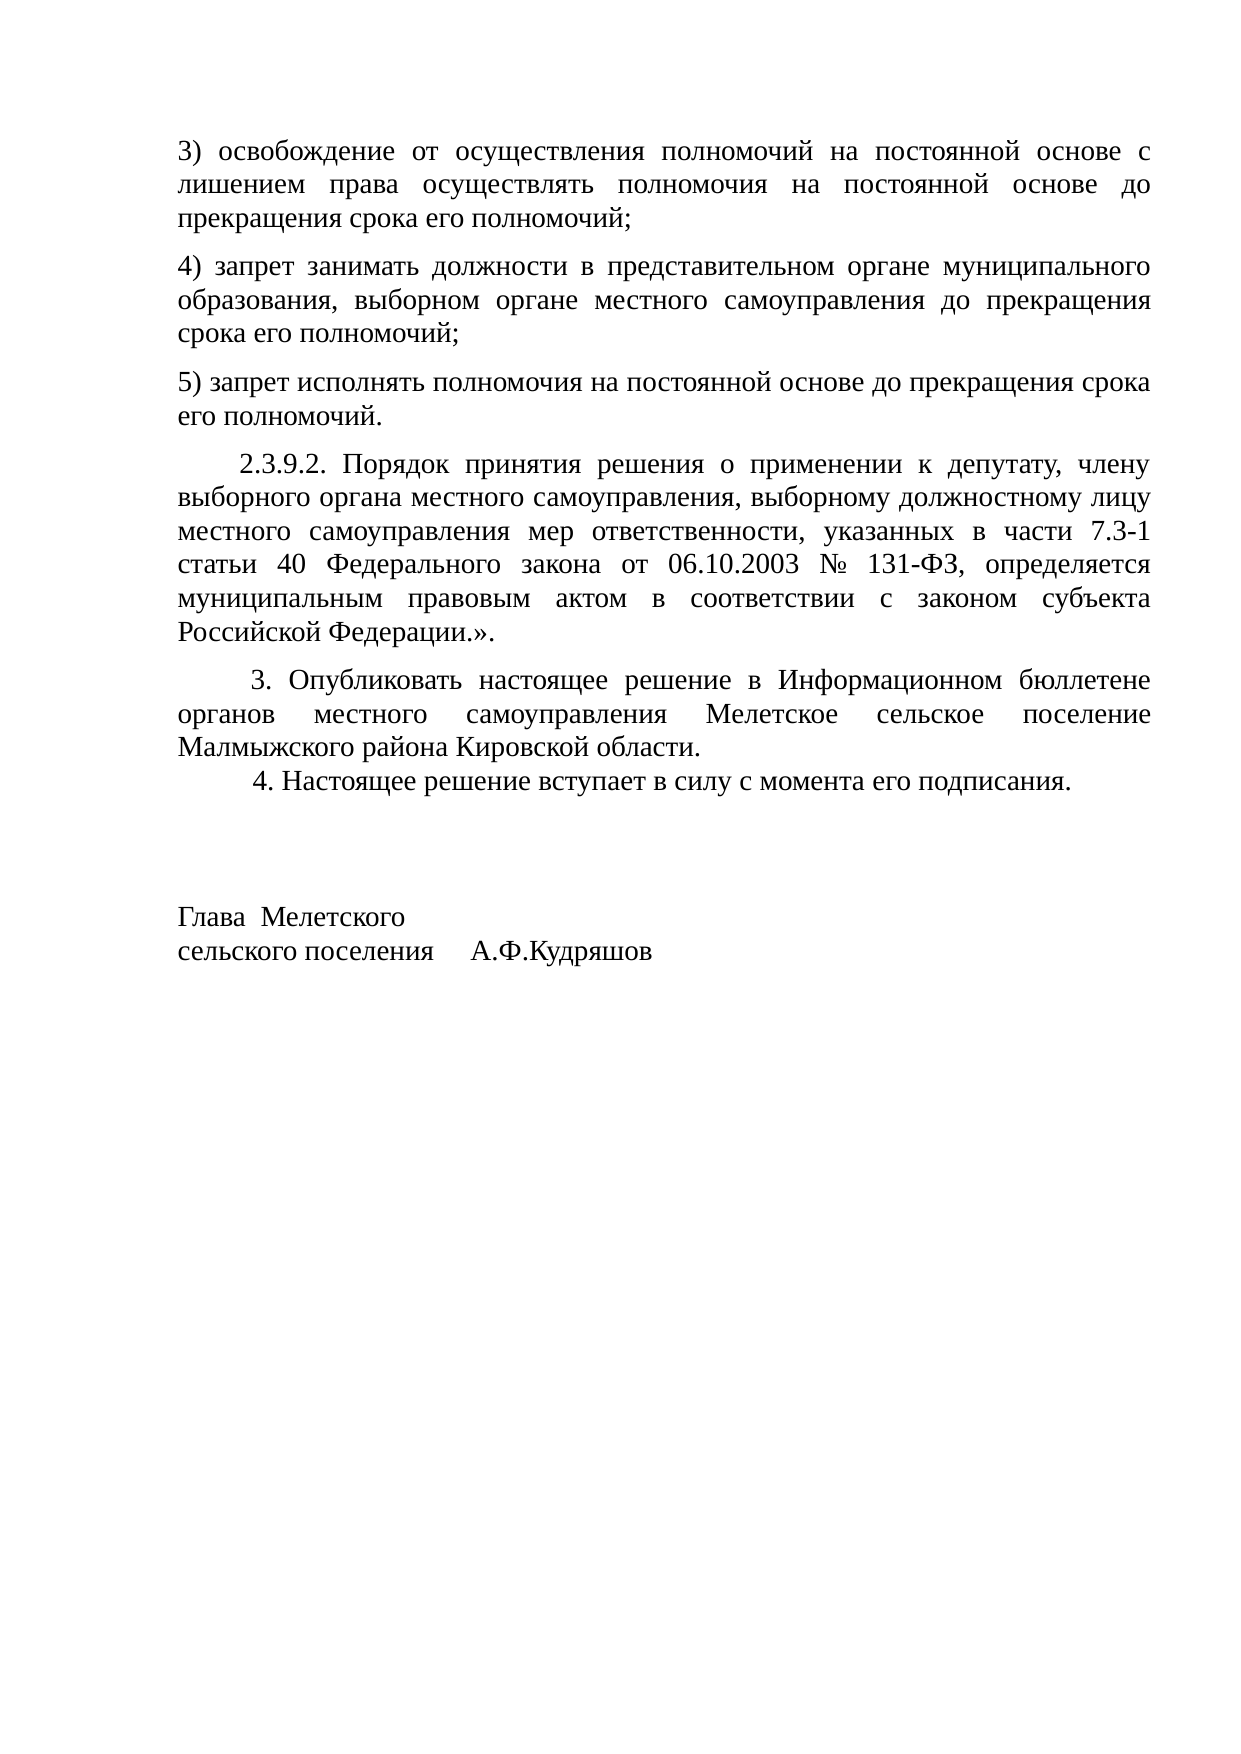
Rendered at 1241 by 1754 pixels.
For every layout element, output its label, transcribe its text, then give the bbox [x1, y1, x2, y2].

text 3. Опубликовать настоящее решение в Информационном бюллетене органов местного самоуправления Мелетское сельское поселение Малмыжского района Кировской области. [177, 662, 1152, 763]
text сельского поселения А.Ф.Кудряшов [177, 933, 1152, 966]
text 3) освобождение от осуществления полномочий на постоянной основе с лишением права осуществлять полномочия на постоянной основе до прекращения срока его полномочий; [177, 133, 1152, 234]
text Глава Мелетского [177, 899, 1152, 933]
text 5) запрет исполнять полномочия на постоянной основе до прекращения срока его полномочий. [177, 364, 1152, 431]
text 4) запрет занимать должности в представительном органе муниципального образования, выборном органе местного самоуправления до прекращения срока его полномочий; [177, 248, 1152, 349]
text 2.3.9.2. Порядок принятия решения о применении к депутату, члену выборного органа местного самоуправления, выборному должностному лицу местного самоуправления мер ответственности, указанных в части 7.3-1 статьи 40 Федерального закона от 06.10.2003 № 131-ФЗ, определяется муниципальным правовым актом в соответствии с законом субъекта Российской Федерации.». [177, 446, 1152, 647]
text 4. Настоящее решение вступает в силу с момента его подписания. [177, 763, 1152, 796]
